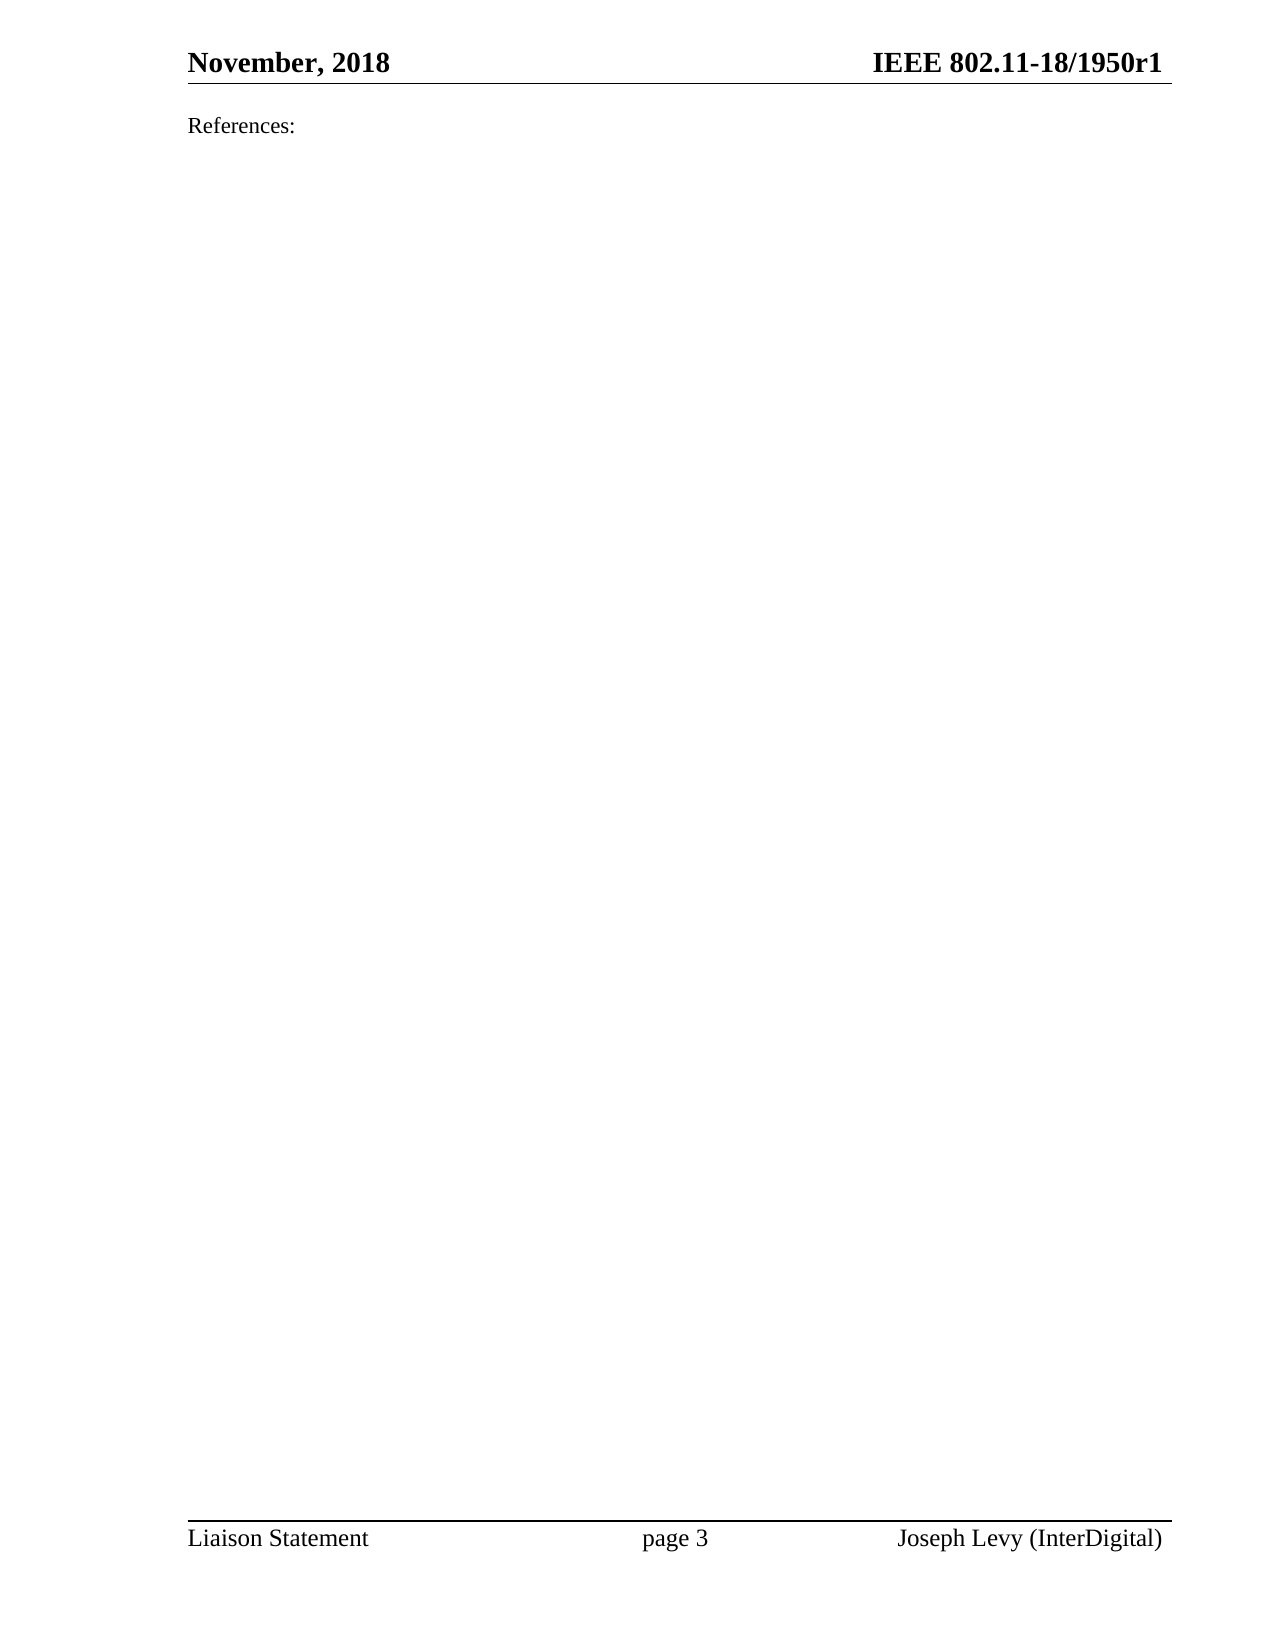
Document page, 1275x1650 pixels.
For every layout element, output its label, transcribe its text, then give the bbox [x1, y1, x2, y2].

text References: [187, 112, 1172, 139]
